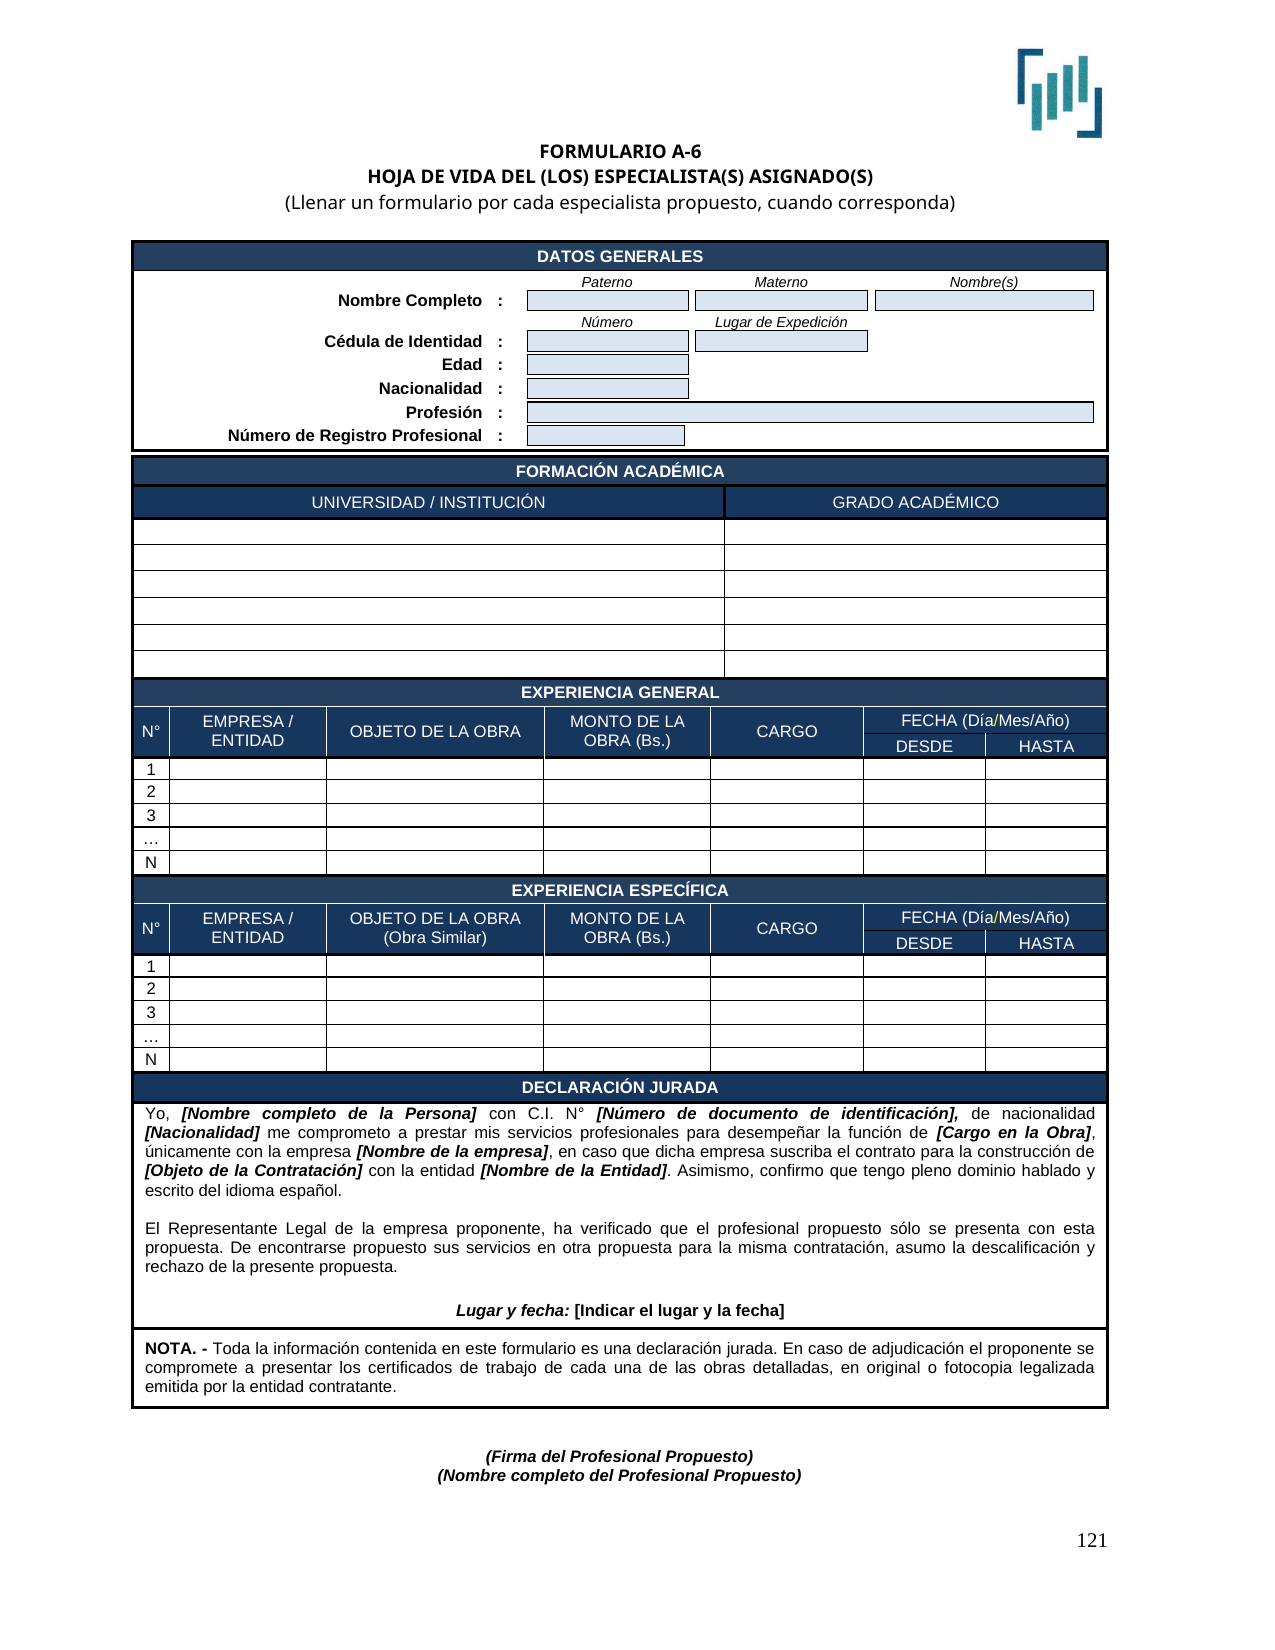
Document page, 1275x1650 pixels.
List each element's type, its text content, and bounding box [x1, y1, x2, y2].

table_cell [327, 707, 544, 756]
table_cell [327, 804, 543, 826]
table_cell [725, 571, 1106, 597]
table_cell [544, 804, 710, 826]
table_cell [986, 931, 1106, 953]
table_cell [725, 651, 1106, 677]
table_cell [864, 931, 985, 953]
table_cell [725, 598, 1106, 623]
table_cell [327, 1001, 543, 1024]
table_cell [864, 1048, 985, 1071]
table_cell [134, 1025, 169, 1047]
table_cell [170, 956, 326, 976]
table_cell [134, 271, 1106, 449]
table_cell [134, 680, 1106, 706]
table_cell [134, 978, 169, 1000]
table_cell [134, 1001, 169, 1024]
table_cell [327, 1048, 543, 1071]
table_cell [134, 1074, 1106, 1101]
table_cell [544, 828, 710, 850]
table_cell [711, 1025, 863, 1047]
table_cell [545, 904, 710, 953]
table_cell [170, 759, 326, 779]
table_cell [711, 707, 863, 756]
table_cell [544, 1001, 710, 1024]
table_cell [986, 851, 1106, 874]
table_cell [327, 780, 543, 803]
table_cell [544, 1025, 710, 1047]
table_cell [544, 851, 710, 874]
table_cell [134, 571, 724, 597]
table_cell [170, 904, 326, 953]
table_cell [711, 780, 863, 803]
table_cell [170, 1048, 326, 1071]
picture [1006, 44, 1108, 139]
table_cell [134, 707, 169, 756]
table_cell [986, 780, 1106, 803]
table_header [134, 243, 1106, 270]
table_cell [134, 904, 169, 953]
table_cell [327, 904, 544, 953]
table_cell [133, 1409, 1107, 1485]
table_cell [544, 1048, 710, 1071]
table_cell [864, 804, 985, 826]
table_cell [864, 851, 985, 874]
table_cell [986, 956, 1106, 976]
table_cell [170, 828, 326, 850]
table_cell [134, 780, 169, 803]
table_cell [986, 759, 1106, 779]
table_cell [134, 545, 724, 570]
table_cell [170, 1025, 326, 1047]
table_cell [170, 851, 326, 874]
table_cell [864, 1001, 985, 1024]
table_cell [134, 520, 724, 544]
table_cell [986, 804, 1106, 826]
text HOJA DE VIDA DEL (LOS) ESPECIALISTA(S) ASIGNADO(S) [133, 164, 1107, 189]
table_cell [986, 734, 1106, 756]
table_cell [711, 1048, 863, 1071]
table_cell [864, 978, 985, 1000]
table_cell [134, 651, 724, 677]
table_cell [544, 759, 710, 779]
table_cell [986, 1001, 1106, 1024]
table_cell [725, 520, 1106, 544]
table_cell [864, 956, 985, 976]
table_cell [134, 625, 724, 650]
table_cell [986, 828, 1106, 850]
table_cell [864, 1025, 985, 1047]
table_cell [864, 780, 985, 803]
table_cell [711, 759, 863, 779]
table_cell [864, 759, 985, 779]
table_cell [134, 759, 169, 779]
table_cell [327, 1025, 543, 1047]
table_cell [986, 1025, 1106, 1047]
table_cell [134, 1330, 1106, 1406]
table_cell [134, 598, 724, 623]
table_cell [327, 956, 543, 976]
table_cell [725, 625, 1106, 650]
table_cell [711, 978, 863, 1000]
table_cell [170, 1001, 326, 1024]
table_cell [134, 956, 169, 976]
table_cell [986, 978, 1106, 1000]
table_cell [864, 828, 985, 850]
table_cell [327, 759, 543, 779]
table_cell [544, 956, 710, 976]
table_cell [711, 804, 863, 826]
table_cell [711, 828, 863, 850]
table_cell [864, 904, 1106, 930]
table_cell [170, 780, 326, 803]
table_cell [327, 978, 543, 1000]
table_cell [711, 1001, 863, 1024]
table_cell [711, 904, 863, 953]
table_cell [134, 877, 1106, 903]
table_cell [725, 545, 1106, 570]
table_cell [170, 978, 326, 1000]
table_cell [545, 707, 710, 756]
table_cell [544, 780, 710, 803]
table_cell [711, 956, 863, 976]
text (Llenar un formulario por cada especialista propuesto, cuando corresponda) [133, 189, 1107, 215]
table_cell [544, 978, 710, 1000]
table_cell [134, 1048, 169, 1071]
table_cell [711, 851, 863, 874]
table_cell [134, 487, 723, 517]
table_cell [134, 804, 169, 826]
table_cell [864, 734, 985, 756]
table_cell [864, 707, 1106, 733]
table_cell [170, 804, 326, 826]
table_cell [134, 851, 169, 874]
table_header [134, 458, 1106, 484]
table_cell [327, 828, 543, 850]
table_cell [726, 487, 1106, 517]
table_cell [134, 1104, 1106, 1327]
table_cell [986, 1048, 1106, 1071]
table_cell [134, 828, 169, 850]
text FORMULARIO A-6 [133, 138, 1107, 164]
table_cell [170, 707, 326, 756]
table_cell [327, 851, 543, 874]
